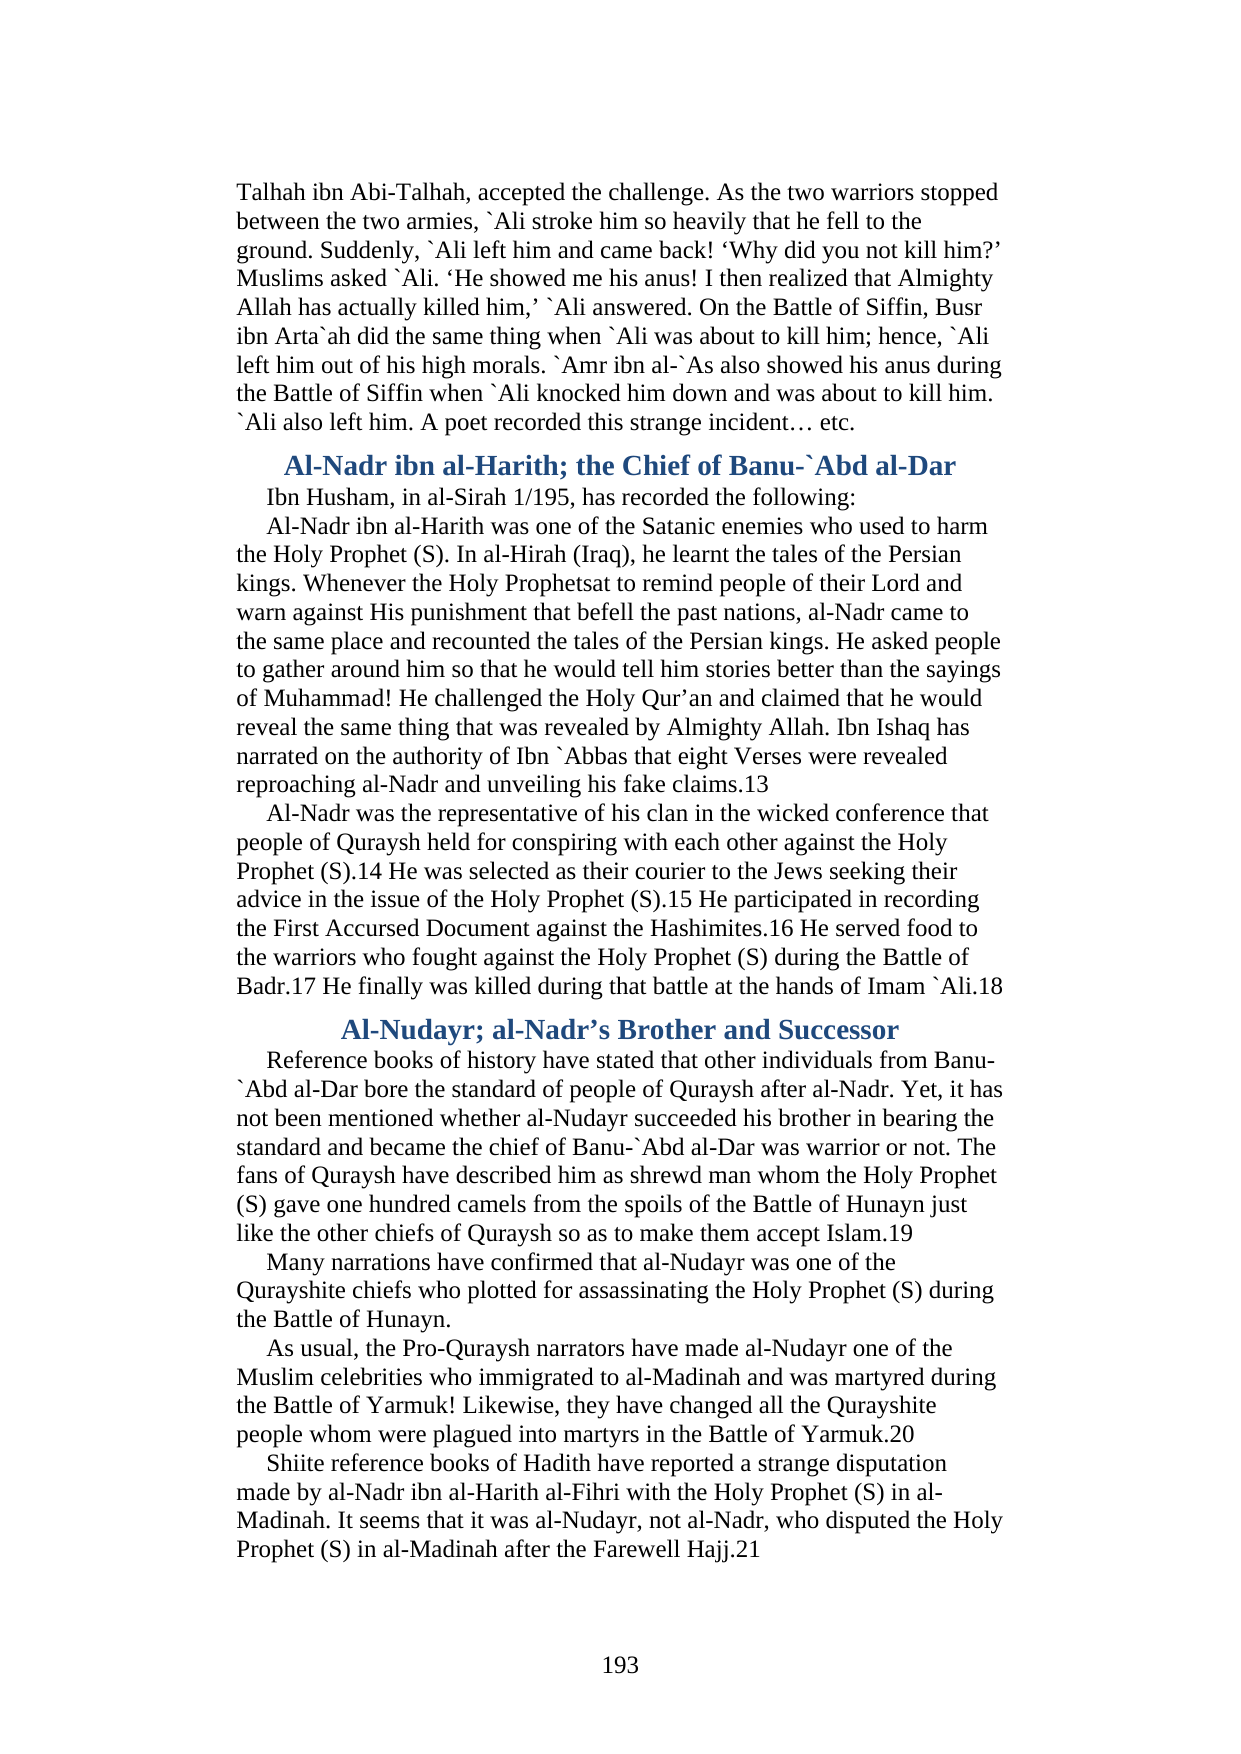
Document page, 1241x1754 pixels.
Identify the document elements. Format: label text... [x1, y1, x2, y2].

text Reference books of history have stated that other individuals from Banu-`Abd al-Dar bore the standard of people of Quraysh after al-Nadr. Yet, it has not been mentioned whether al-Nudayr succeeded his brother in bearing the standard and became the chief of Banu-`Abd al-Dar was warrior or not. The fans of Quraysh have described him as shrewd man whom the Holy Prophet (S) gave one hundred camels from the spoils of the Battle of Hunayn just like the other chiefs of Quraysh so as to make them accept Islam.19 [236, 1046, 1004, 1247]
text As usual, the Pro-Quraysh narrators have made al-Nudayr one of the Muslim celebrities who immigrated to al-Madinah and was martyred during the Battle of Yarmuk! Likewise, they have changed all the Qurayshite people whom were plagued into martyrs in the Battle of Yarmuk.20 [236, 1333, 1004, 1448]
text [236, 177, 1004, 436]
text Many narrations have confirmed that al-Nudayr was one of the Qurayshite chiefs who plotted for assassinating the Holy Prophet (S) during the Battle of Hunayn. [236, 1247, 1004, 1333]
text Ibn Husham, in al-Sirah 1/195, has recorded the following: [236, 482, 1004, 511]
subtitle Al-Nudayr; al-Nadr’s Brother and Successor [236, 1012, 1004, 1046]
text Shiite reference books of Hadith have reported a strange disputation made by al-Nadr ibn al-Harith al-Fihri with the Holy Prophet (S) in al-Madinah. It seems that it was al-Nudayr, not al-Nadr, who disputed the Holy Prophet (S) in al-Madinah after the Farewell Hajj.21 [236, 1448, 1004, 1563]
subtitle Al-Nadr ibn al-Harith; the Chief of Banu-`Abd al-Dar [236, 448, 1004, 482]
text Al-Nadr ibn al-Harith was one of the Satanic enemies who used to harm the Holy Prophet (S). In al-Hirah (Iraq), he learnt the tales of the Persian kings. Whenever the Holy Prophetsat to remind people of their Lord and warn against His punishment that befell the past nations, al-Nadr came to the same place and recounted the tales of the Persian kings. He asked people to gather around him so that he would tell him stories better than the sayings of Muhammad! He challenged the Holy Qur’an and claimed that he would reveal the same thing that was revealed by Almighty Allah. Ibn Ishaq has narrated on the authority of Ibn `Abbas that eight Verses were revealed reproaching al-Nadr and unveiling his fake claims.13 [236, 511, 1004, 798]
text Al-Nadr was the representative of his clan in the wicked conference that people of Quraysh held for conspiring with each other against the Holy Prophet (S).14 He was selected as their courier to the Jews seeking their advice in the issue of the Holy Prophet (S).15 He participated in recording the First Accursed Document against the Hashimites.16 He served food to the warriors who fought against the Holy Prophet (S) during the Battle of Badr.17 He finally was killed during that battle at the hands of Imam `Ali.18 [236, 798, 1004, 999]
